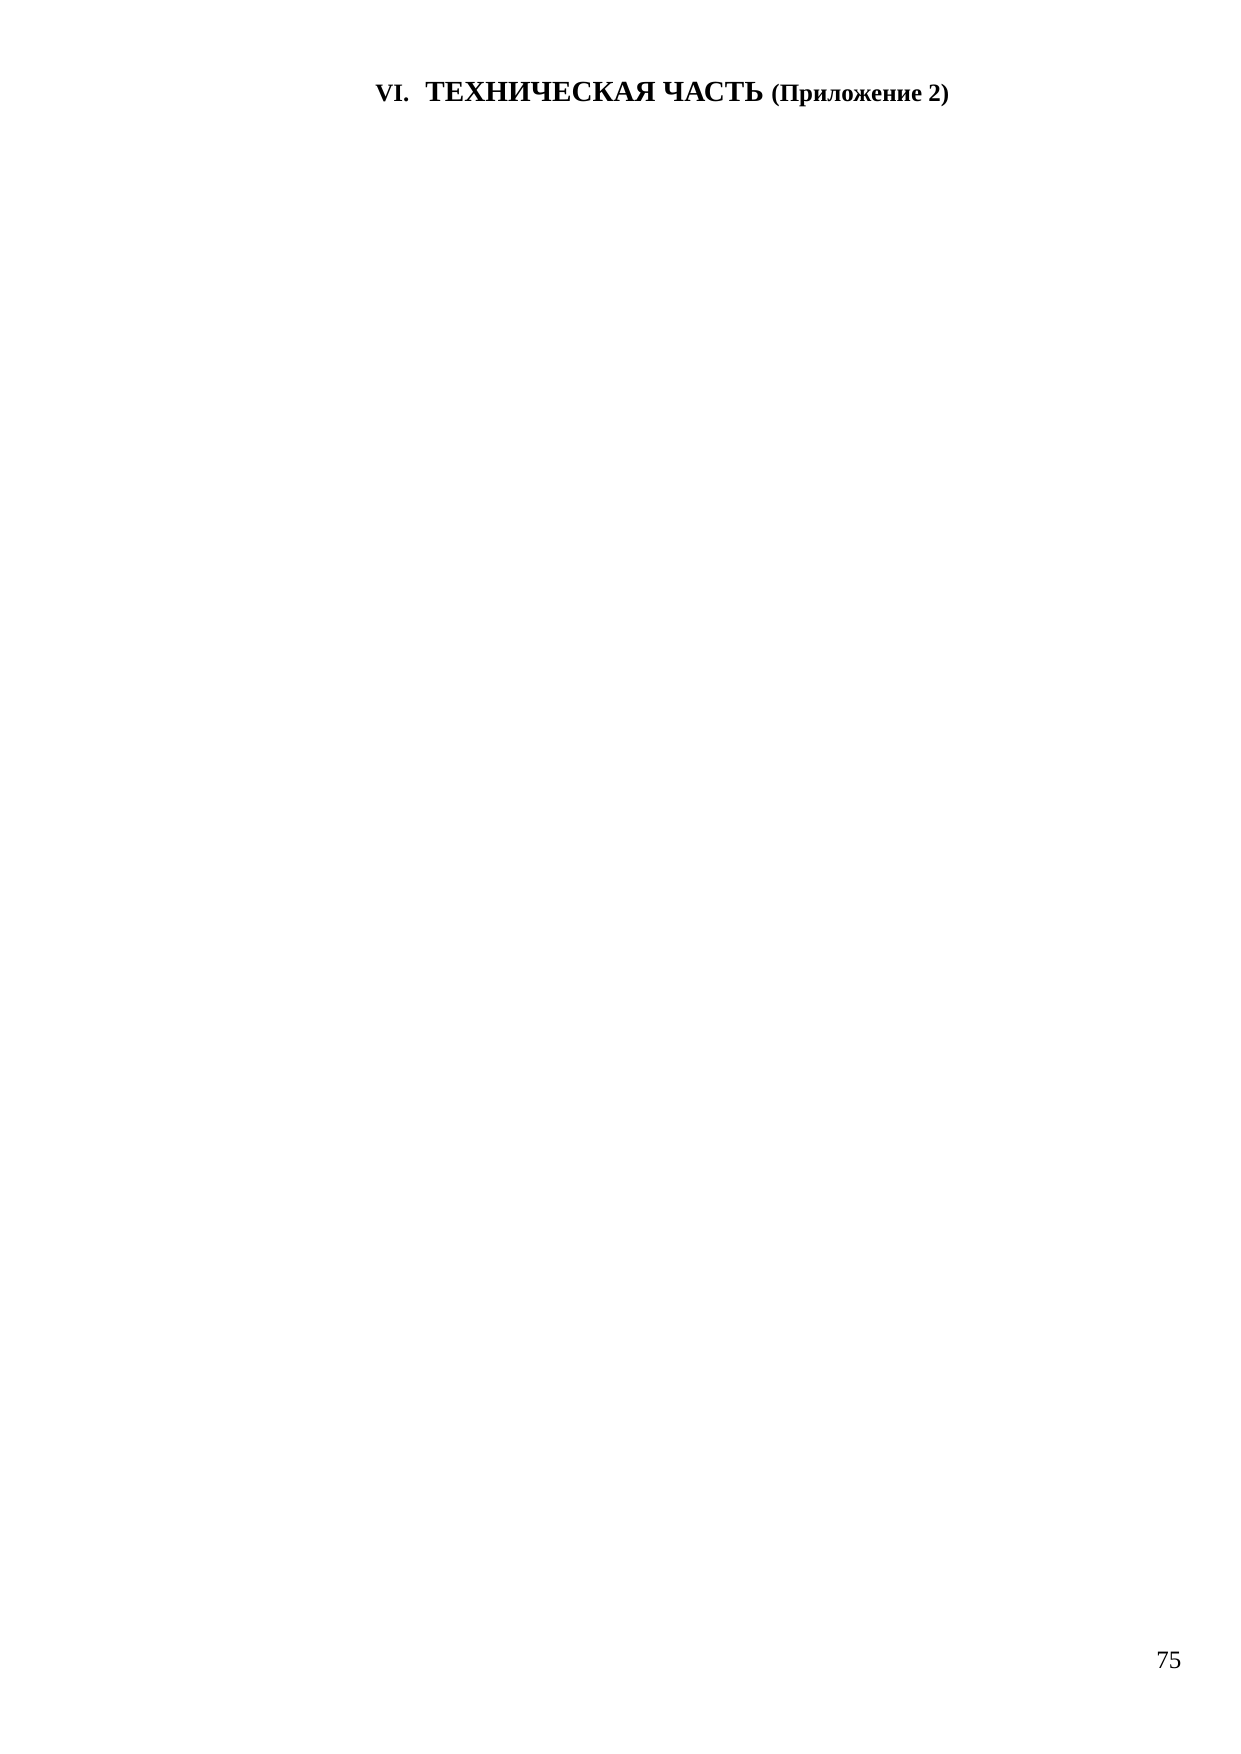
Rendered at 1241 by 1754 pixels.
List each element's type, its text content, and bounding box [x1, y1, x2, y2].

subtitle ТЕХНИЧЕСКАЯ ЧАСТЬ (Приложение 2) [118, 74, 1181, 107]
